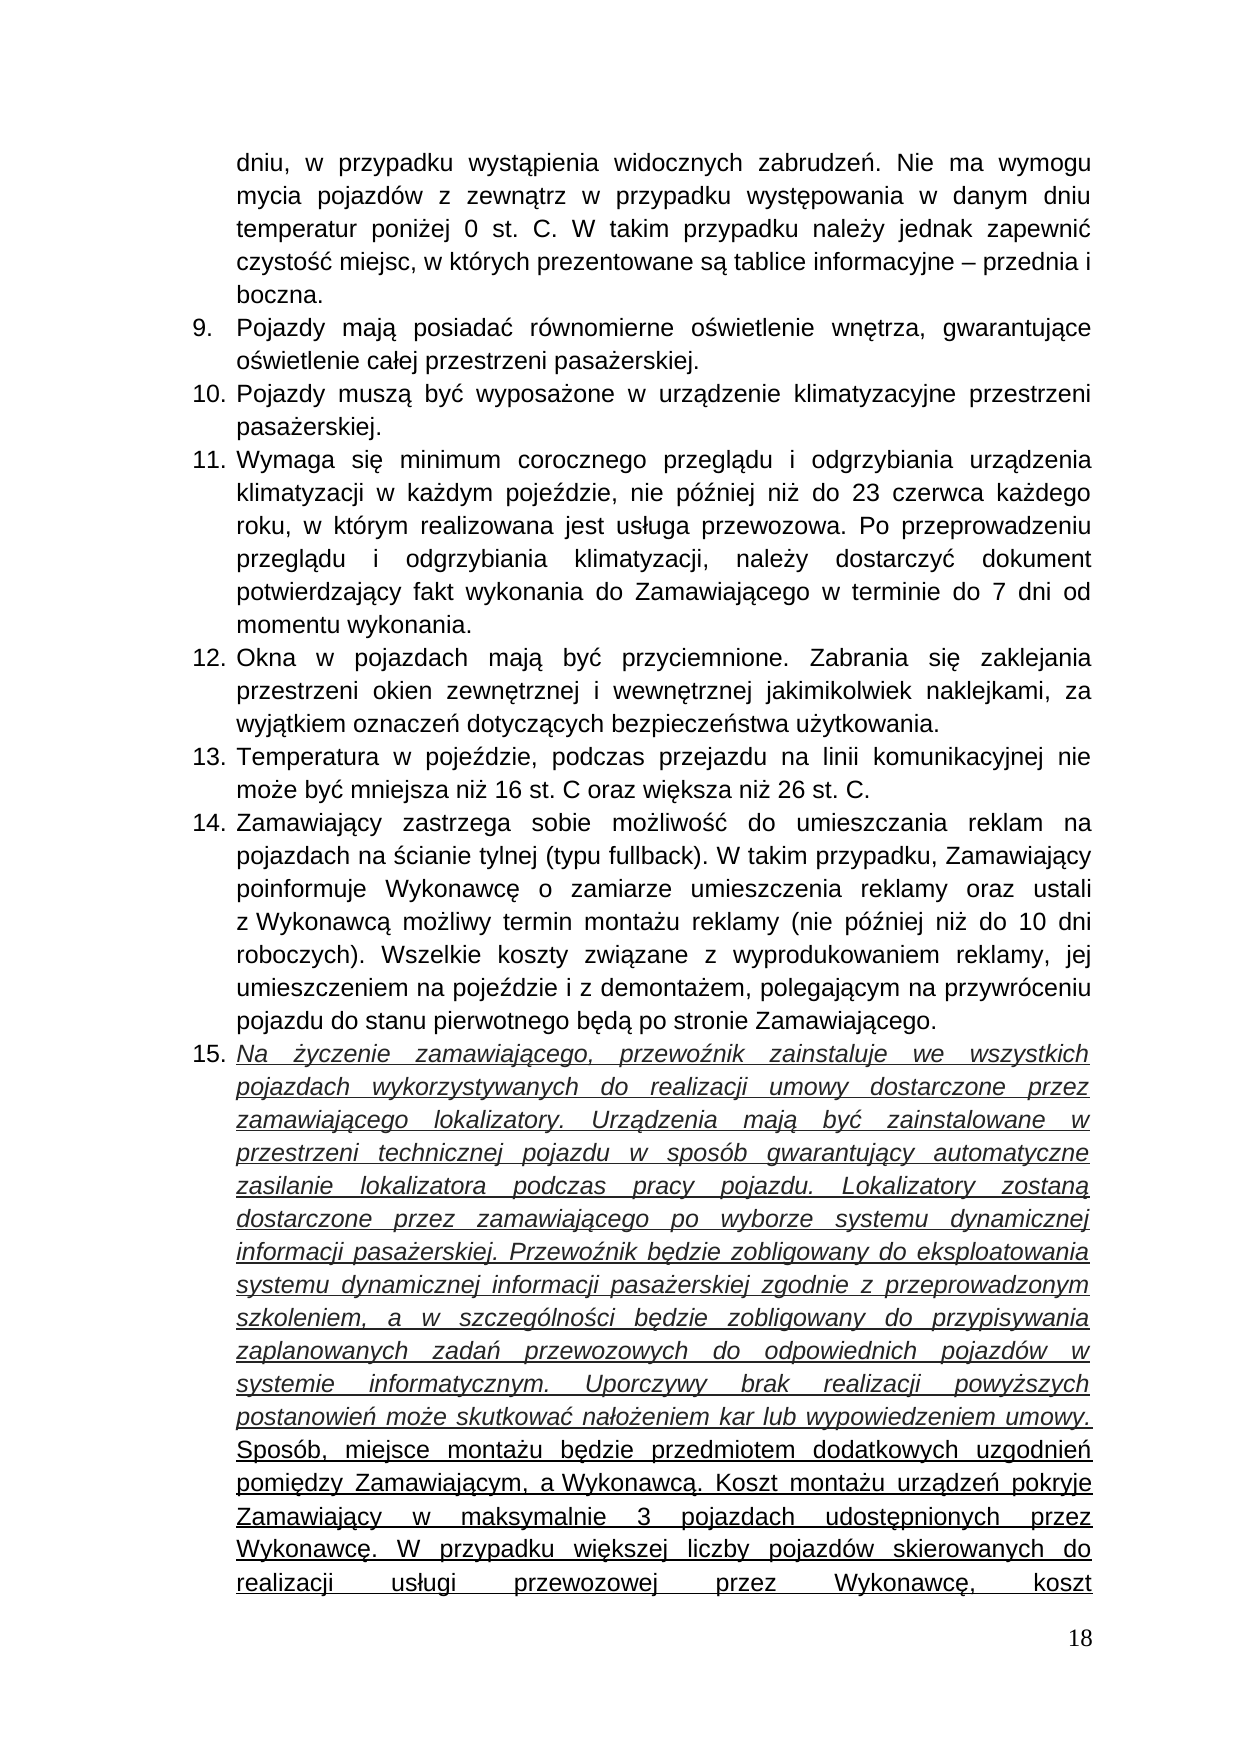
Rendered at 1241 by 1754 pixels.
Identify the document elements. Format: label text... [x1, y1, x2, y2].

list Pojazdy mają posiadać równomierne oświetlenie wnętrza, gwarantujące oświetlenie całej przestrzeni pasażerskiej. [192, 313, 1093, 374]
list Wymaga się minimum corocznego przeglądu i odgrzybiania urządzenia klimatyzacji w każdym pojeździe, nie później niż do 23 czerwca każdego roku, w którym realizowana jest usługa przewozowa. Po przeprowadzeniu przeglądu i odgrzybiania klimatyzacji, należy dostarczyć dokument potwierdzający fakt wykonania do Zamawiającego w terminie do 7 dni od momentu wykonania. [192, 445, 1093, 639]
list Temperatura w pojeździe, podczas przejazdu na linii komunikacyjnej nie może być mniejsza niż 16 st. C oraz większa niż 26 st. C. [192, 742, 1093, 804]
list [192, 1039, 1093, 1596]
list Pojazdy muszą być wyposażone w urządzenie klimatyzacyjne przestrzeni pasażerskiej. [192, 379, 1093, 441]
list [192, 148, 1093, 308]
list Okna w pojazdach mają być przyciemnione. Zabrania się zaklejania przestrzeni okien zewnętrznej i wewnętrznej jakimikolwiek naklejkami, za wyjątkiem oznaczeń dotyczących bezpieczeństwa użytkowania. [192, 643, 1093, 738]
list Zamawiający zastrzega sobie możliwość do umieszczania reklam na pojazdach na ścianie tylnej (typu fullback). W takim przypadku, Zamawiający poinformuje Wykonawcę o zamiarze umieszczenia reklamy oraz ustali z Wykonawcą możliwy termin montażu reklamy (nie później niż do 10 dni roboczych). Wszelkie koszty związane z wyprodukowaniem reklamy, jej umieszczeniem na pojeździe i z demontażem, polegającym na przywróceniu pojazdu do stanu pierwotnego będą po stronie Zamawiającego. [192, 808, 1093, 1035]
